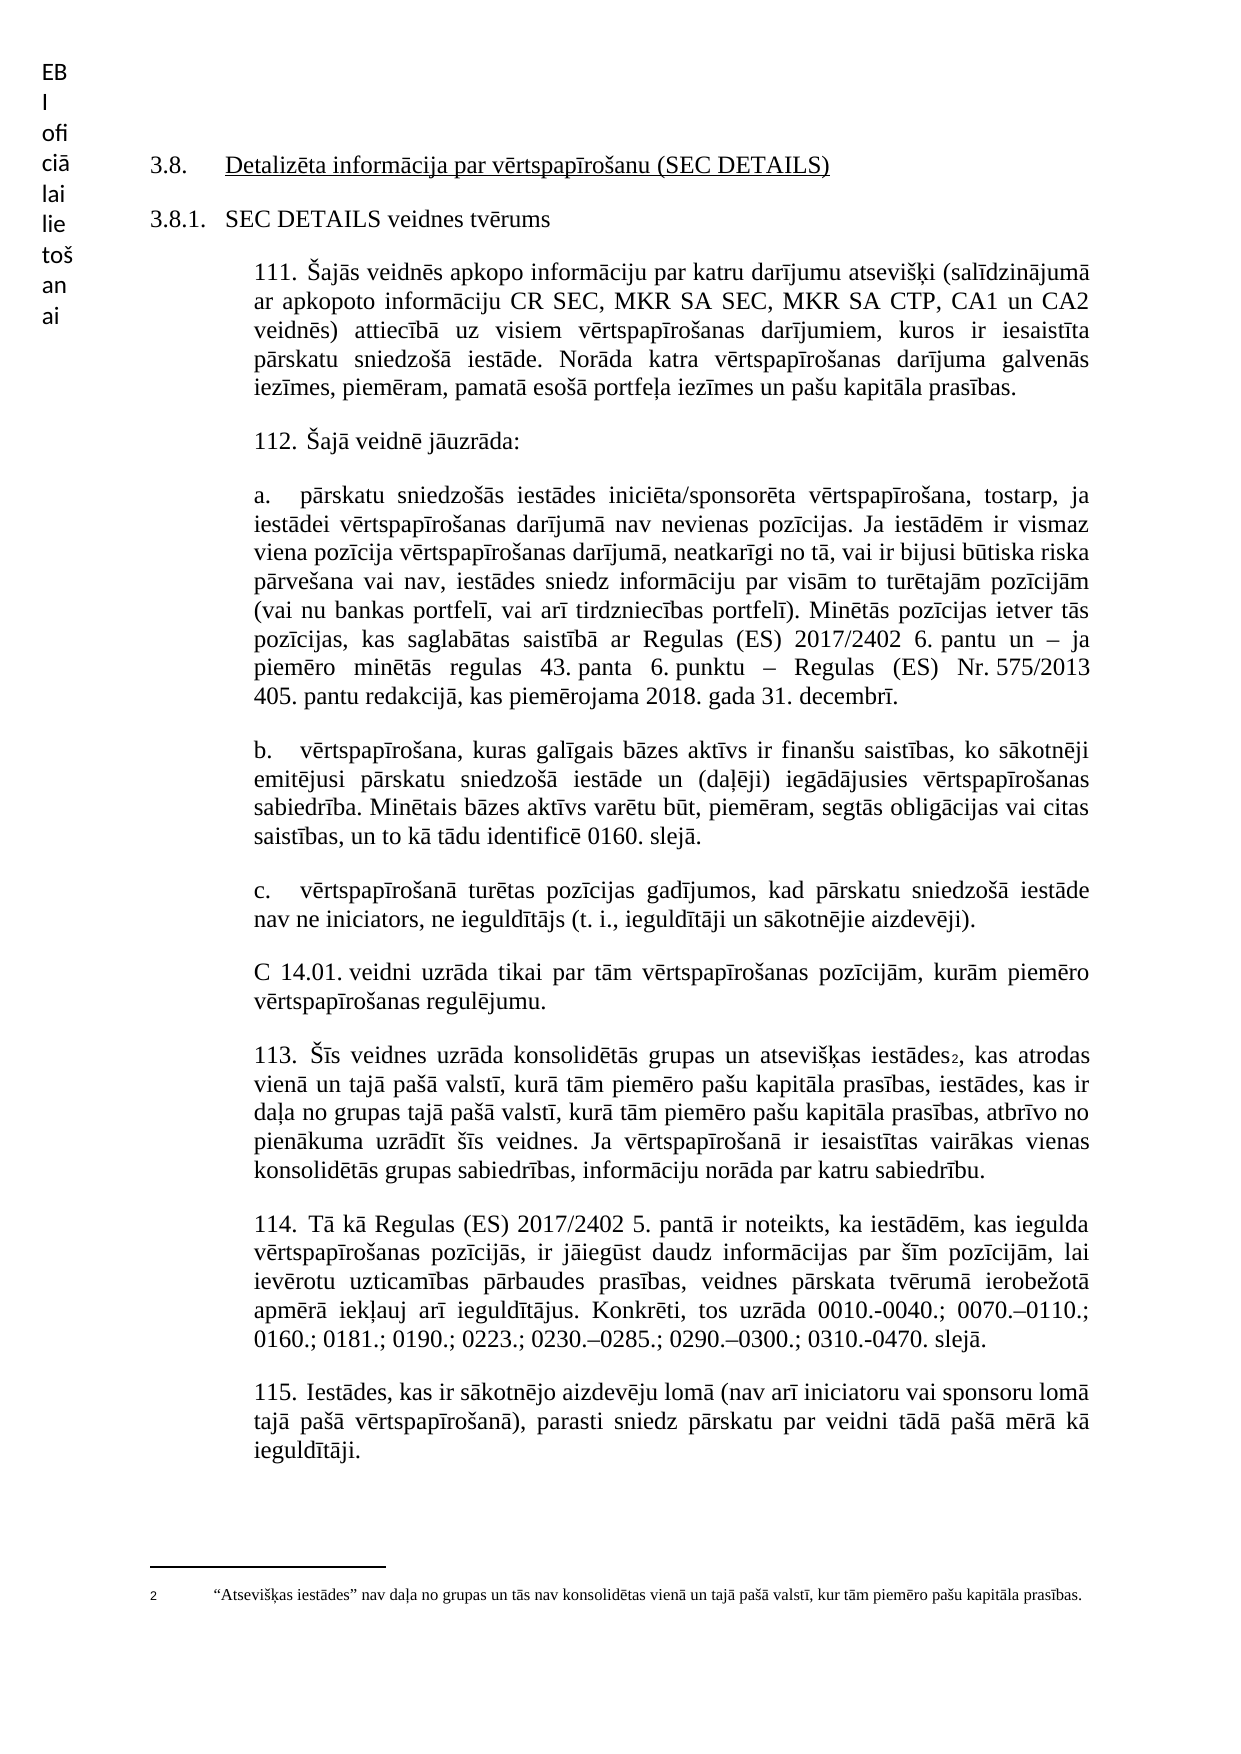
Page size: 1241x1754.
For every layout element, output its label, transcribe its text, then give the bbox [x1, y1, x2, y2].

list 3.8.1. SEC DETAILS veidnes tvērums [150, 204, 1090, 232]
list c. vērtspapīrošanā turētas pozīcijas gadījumos, kad pārskatu sniedzošā iestāde nav ne iniciators, ne ieguldītājs (t. i., ieguldītāji un sākotnējie aizdevēji). [253, 875, 1090, 932]
list C 14.01. veidni uzrāda tikai par tām vērtspapīrošanas pozīcijām, kurām piemēro vērtspapīrošanas regulējumu. [253, 957, 1090, 1015]
list a. pārskatu sniedzošās iestādes iniciēta/sponsorēta vērtspapīrošana, tostarp, ja iestādei vērtspapīrošanas darījumā nav nevienas pozīcijas. Ja iestādēm ir vismaz viena pozīcija vērtspapīrošanas darījumā, neatkarīgi no tā, vai ir bijusi būtiska riska pārvešana vai nav, iestādes sniedz informāciju par visām to turētajām pozīcijām (vai nu bankas portfelī, vai arī tirdzniecības portfelī). Minētās pozīcijas ietver tās pozīcijas, kas saglabātas saistībā ar Regulas (ES) 2017/2402 6. pantu un – ja piemēro minētās regulas 43. panta 6. punktu – Regulas (ES) Nr. 575/2013 405. pantu redakcijā, kas piemērojama 2018. gada 31. decembrī. [253, 480, 1090, 710]
list 3.8. Detalizēta informācija par vērtspapīrošanu (SEC DETAILS) [150, 150, 1090, 179]
list b. vērtspapīrošana, kuras galīgais bāzes aktīvs ir finanšu saistības, ko sākotnēji emitējusi pārskatu sniedzošā iestāde un (daļēji) iegādājusies vērtspapīrošanas sabiedrība. Minētais bāzes aktīvs varētu būt, piemēram, segtās obligācijas vai citas saistības, un to kā tādu identificē 0160. slejā. [253, 735, 1090, 850]
